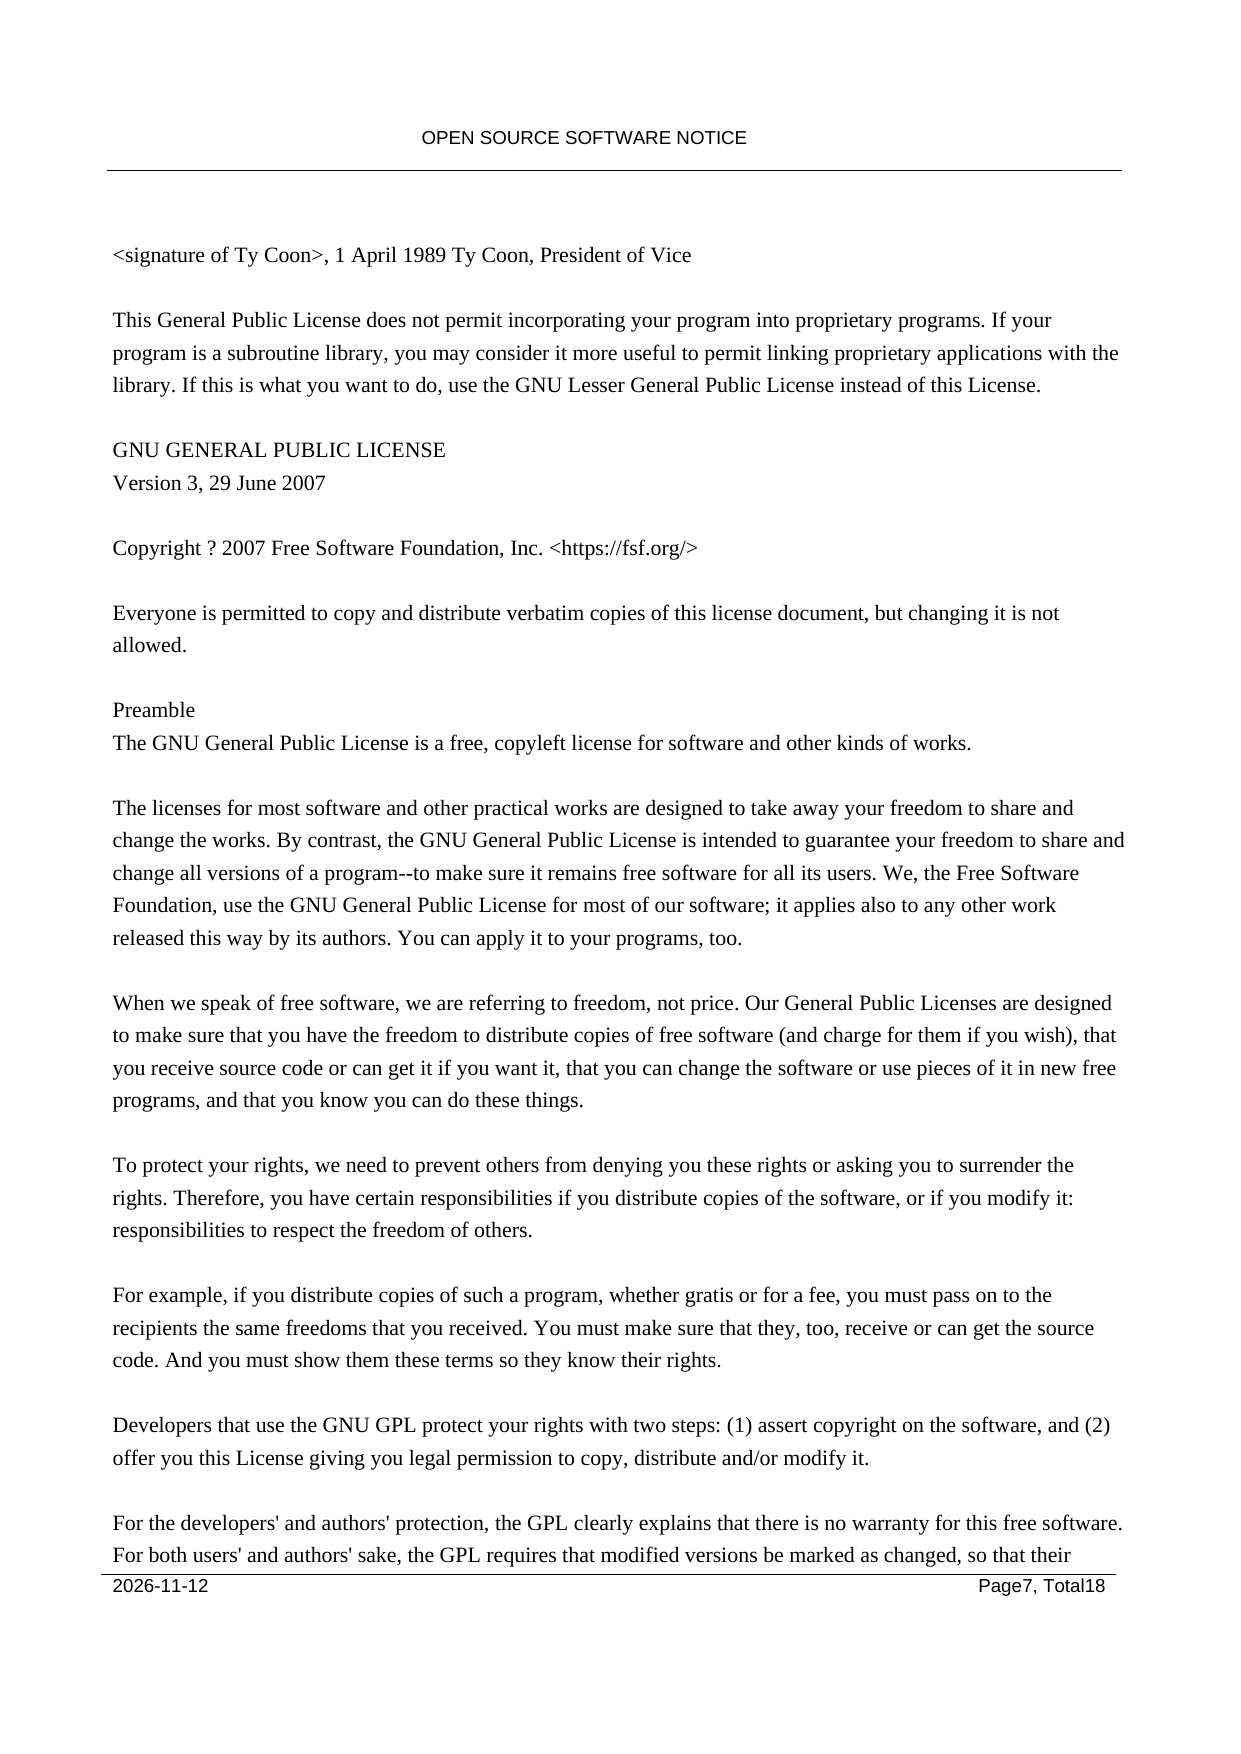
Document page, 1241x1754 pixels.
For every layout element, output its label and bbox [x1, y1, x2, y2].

text [112, 206, 1128, 1571]
